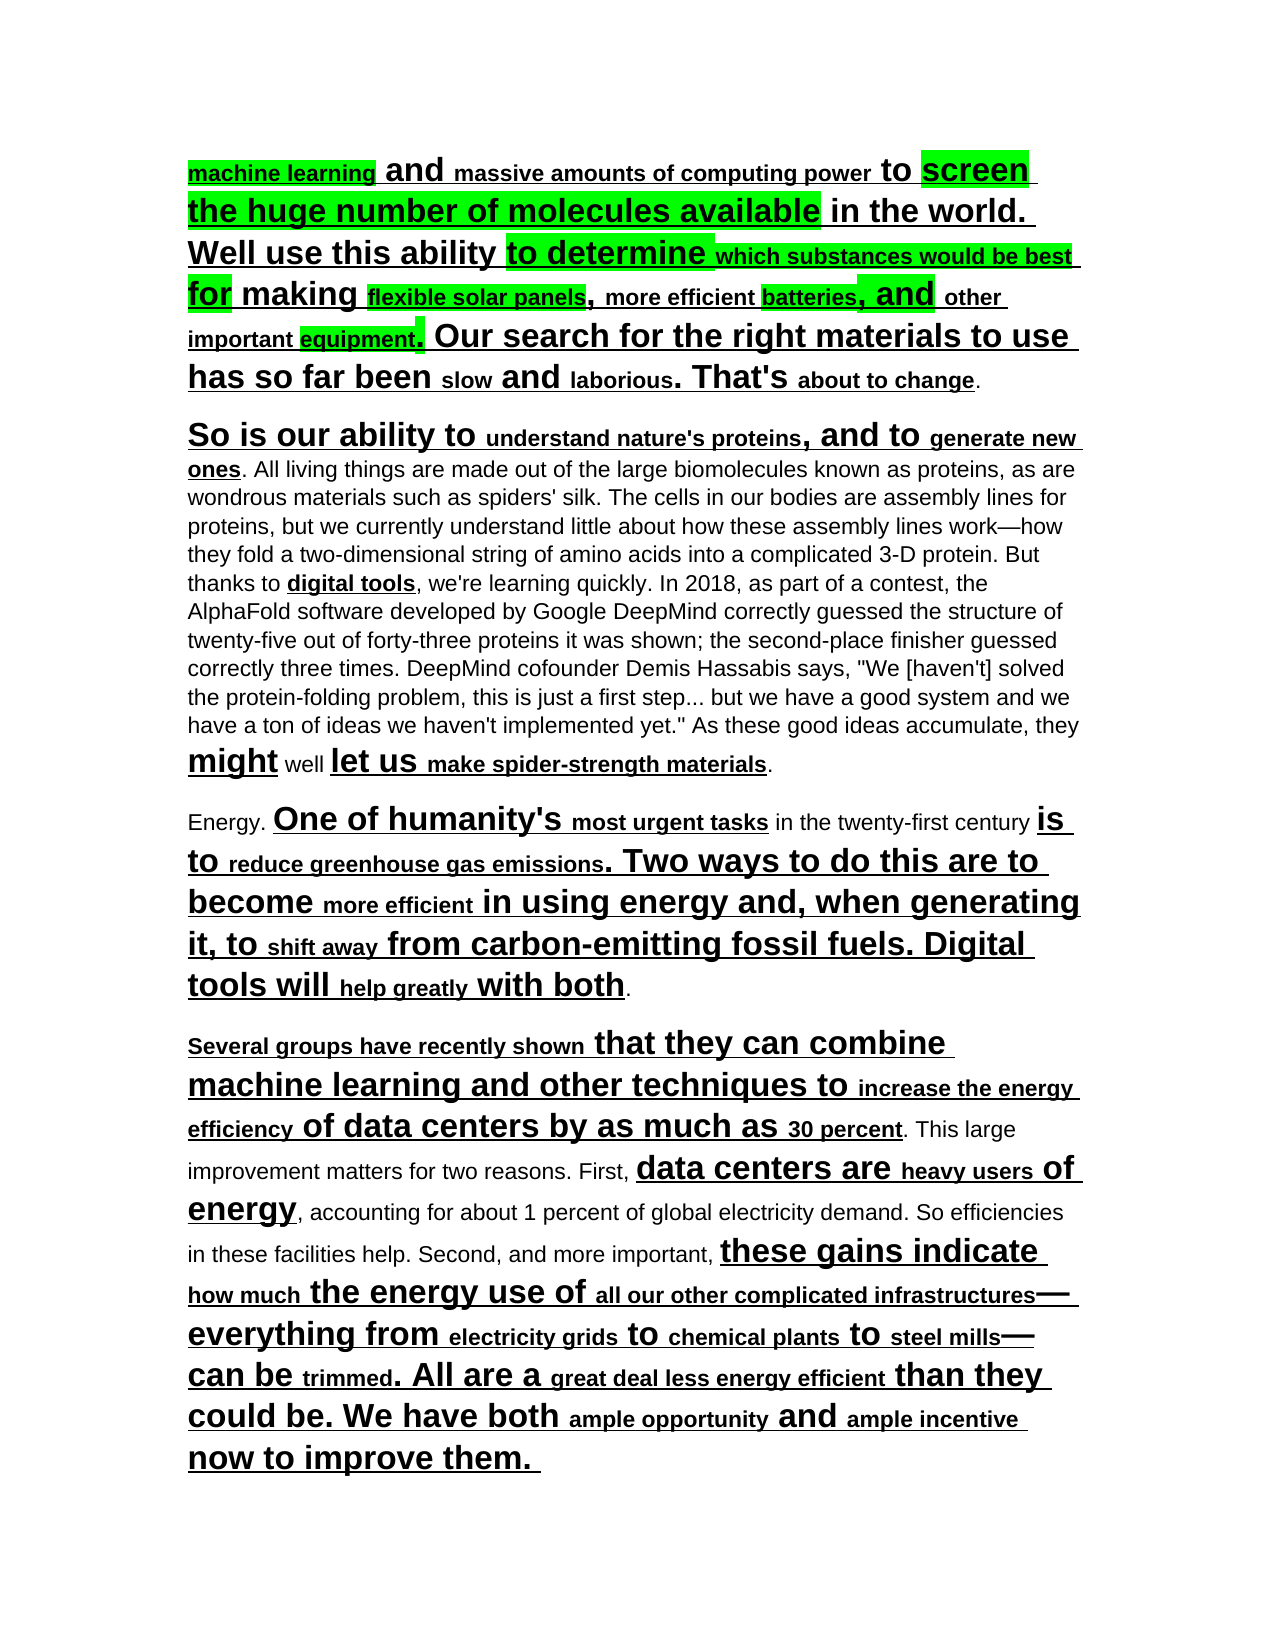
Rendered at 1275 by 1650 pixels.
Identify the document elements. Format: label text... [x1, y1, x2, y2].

text Several groups have recently shown that they can combine machine learning and other techniques to increase the energy efficiency of data centers by as much as 30 percent. This large improvement matters for two reasons. First, data centers are heavy users of energy, accounting for about 1 percent of global electricity demand. So efficiencies in these facilities help. Second, and more important, these gains indicate how much the energy use of all our other complicated infrastructures— everything from electricity grids to chemical plants to steel mills—can be trimmed. All are a great deal less energy efficient than they could be. We have both ample opportunity and ample incentive now to improve them. [187, 1023, 1087, 1476]
text So is our ability to understand nature's proteins, and to generate new ones. All living things are made out of the large biomolecules known as proteins, as are wondrous materials such as spiders' silk. The cells in our bodies are assembly lines for proteins, but we currently understand little about how these assembly lines work—how they fold a two-dimensional string of amino acids into a complicated 3-D protein. But thanks to digital tools, we're learning quickly. In 2018, as part of a contest, the AlphaFold software developed by Google DeepMind correctly guessed the structure of twenty-five out of forty-three proteins it was shown; the second-place finisher guessed correctly three times. DeepMind cofounder Demis Hassabis says, "We [haven't] solved the protein-folding problem, this is just a first step... but we have a good system and we have a ton of ideas we haven't implemented yet." As these good ideas accumulate, they might well let us make spider-strength materials. [187, 415, 1087, 780]
text Energy. One of humanity's most urgent tasks in the twenty-first century is to reduce greenhouse gas emissions. Two ways to do this are to become more efficient in using energy and, when generating it, to shift away from carbon-emitting fossil fuels. Digital tools will help greatly with both. [187, 799, 1087, 1004]
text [187, 150, 1087, 396]
